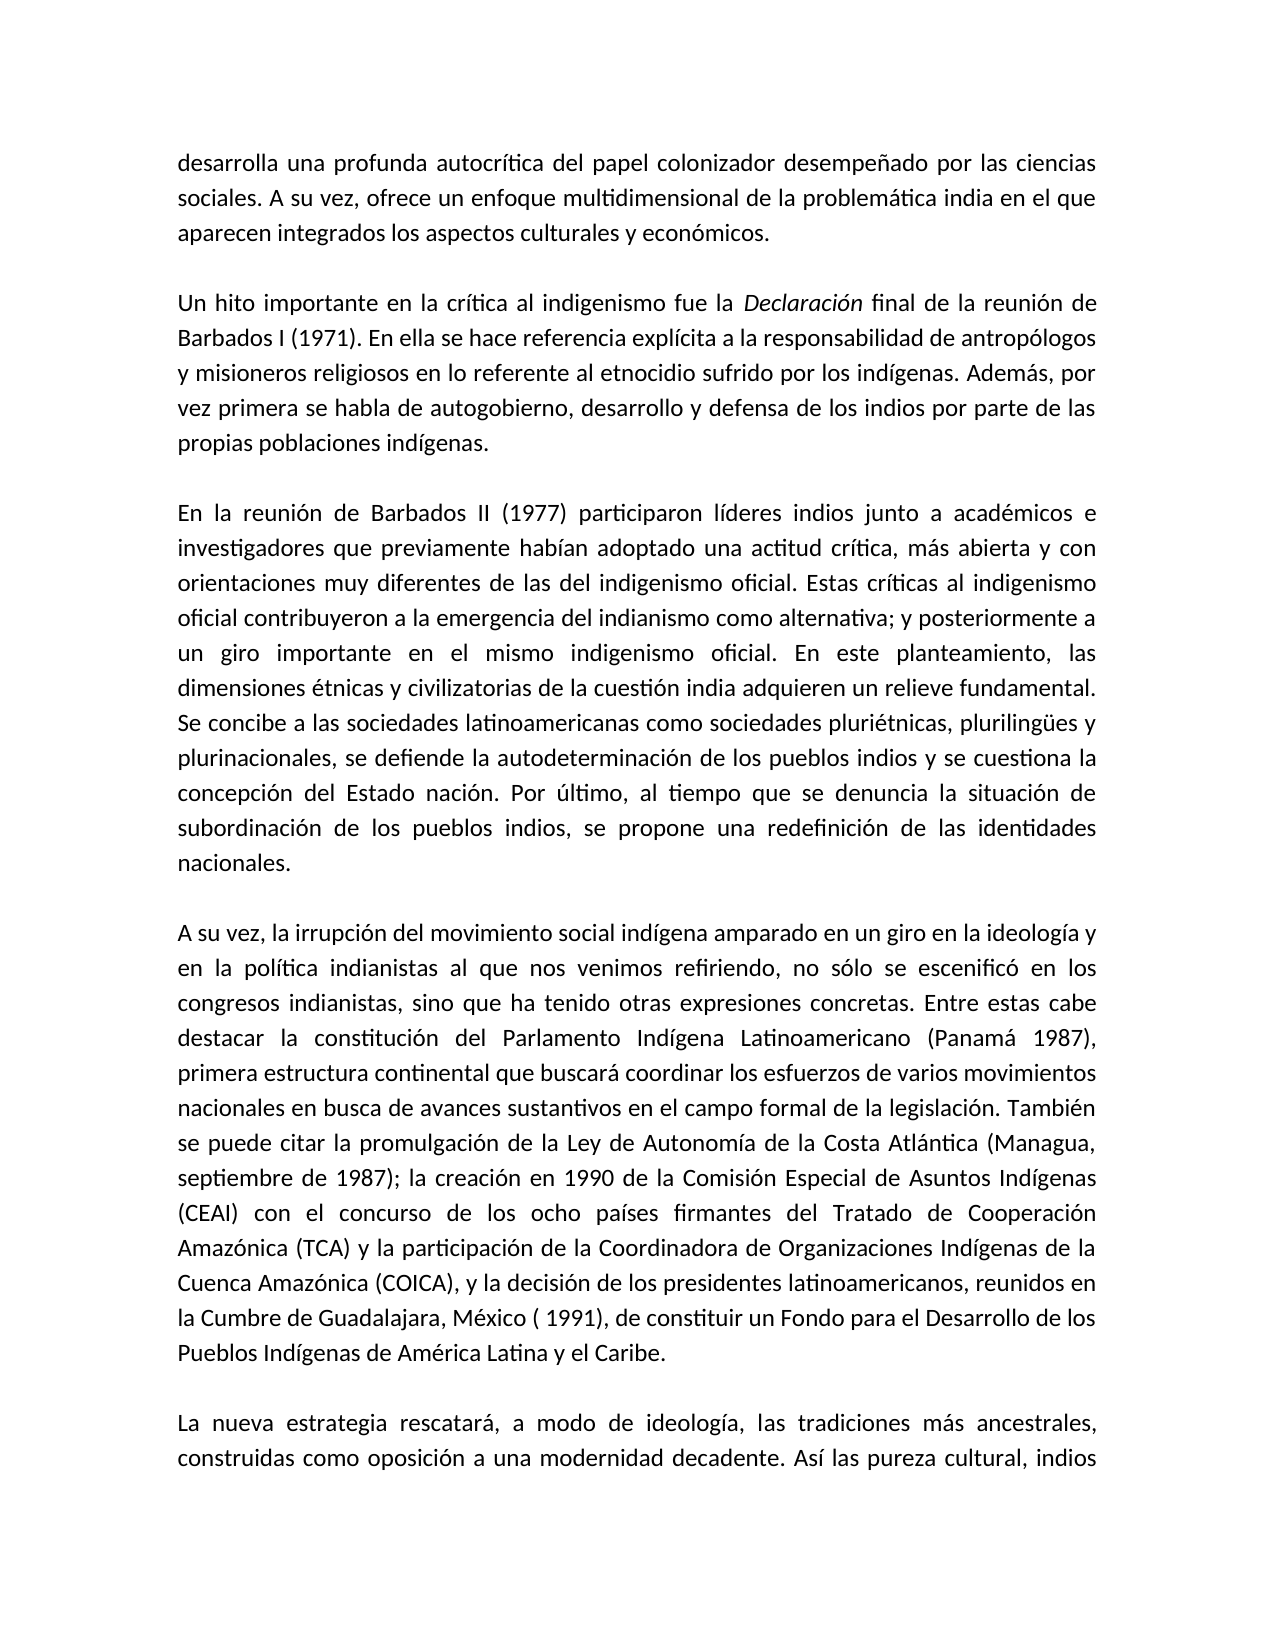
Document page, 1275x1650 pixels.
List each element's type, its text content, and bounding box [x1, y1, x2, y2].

text Un hito importante en la crítica al indigenismo fue la Declaración final de la reunión de Barbados I (1971). En ella se hace referencia explícita a la responsabilidad de antropólogos y misioneros religiosos en lo referente al etnocidio sufrido por los indígenas. Además, por vez primera se habla de autogobierno, desarrollo y defensa de los indios por parte de las propias poblaciones indígenas. [177, 288, 1098, 458]
text En la reunión de Barbados II (1977) participaron líderes indios junto a académicos e investigadores que previamente habían adoptado una actitud crítica, más abierta y con orientaciones muy diferentes de las del indigenismo oficial. Estas críticas al indigenismo oficial contribuyeron a la emergencia del indianismo como alternativa; y posteriormente a un giro importante en el mismo indigenismo oficial. En este planteamiento, las dimensiones étnicas y civilizatorias de la cuestión india adquieren un relieve fundamental. Se concibe a las sociedades latinoamericanas como sociedades pluriétnicas, plurilingües y plurinacionales, se defiende la autodeterminación de los pueblos indios y se cuestiona la concepción del Estado nación. Por último, al tiempo que se denuncia la situación de subordinación de los pueblos indios, se propone una redefinición de las identidades nacionales. [177, 498, 1098, 878]
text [177, 148, 1098, 248]
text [177, 1408, 1098, 1473]
text A su vez, la irrupción del movimiento social indígena amparado en un giro en la ideología y en la política indianistas al que nos venimos refiriendo, no sólo se escenificó en los congresos indianistas, sino que ha tenido otras expresiones concretas. Entre estas cabe destacar la constitución del Parlamento Indígena Latinoamericano (Panamá 1987), primera estructura continental que buscará coordinar los esfuerzos de varios movimientos nacionales en busca de avances sustantivos en el campo formal de la legislación. También se puede citar la promulgación de la Ley de Autonomía de la Costa Atlántica (Managua, septiembre de 1987); la creación en 1990 de la Comisión Especial de Asuntos Indígenas (CEAI) con el concurso de los ocho países firmantes del Tratado de Cooperación Amazónica (TCA) y la participación de la Coordinadora de Organizaciones Indígenas de la Cuenca Amazónica (COICA), y la decisión de los presidentes latinoamericanos, reunidos en la Cumbre de Guadalajara, México ( 1991), de constituir un Fondo para el Desarrollo de los Pueblos Indígenas de América Latina y el Caribe. [177, 918, 1098, 1368]
